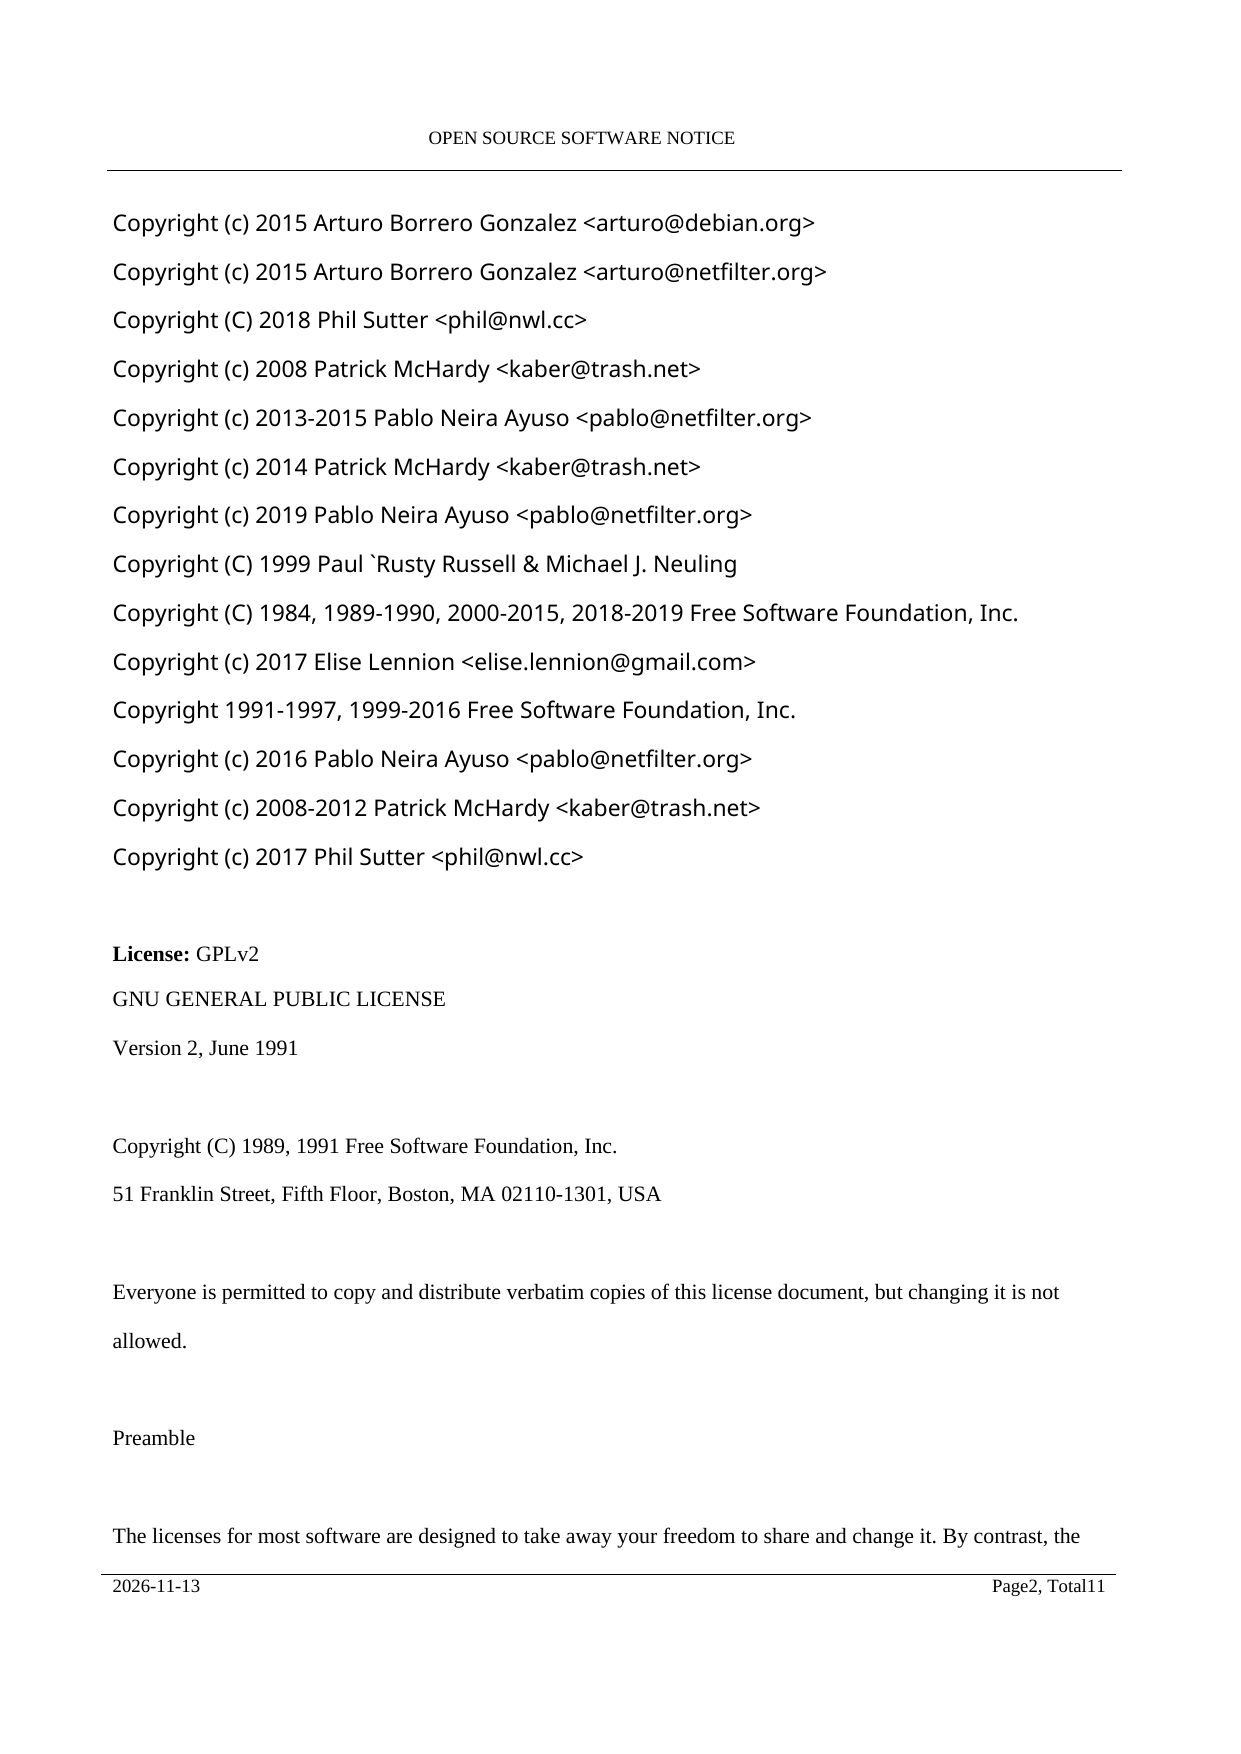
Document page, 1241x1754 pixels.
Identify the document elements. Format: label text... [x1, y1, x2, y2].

text License: GPLv2 [112, 938, 1128, 970]
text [112, 206, 1128, 921]
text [112, 983, 1128, 1551]
